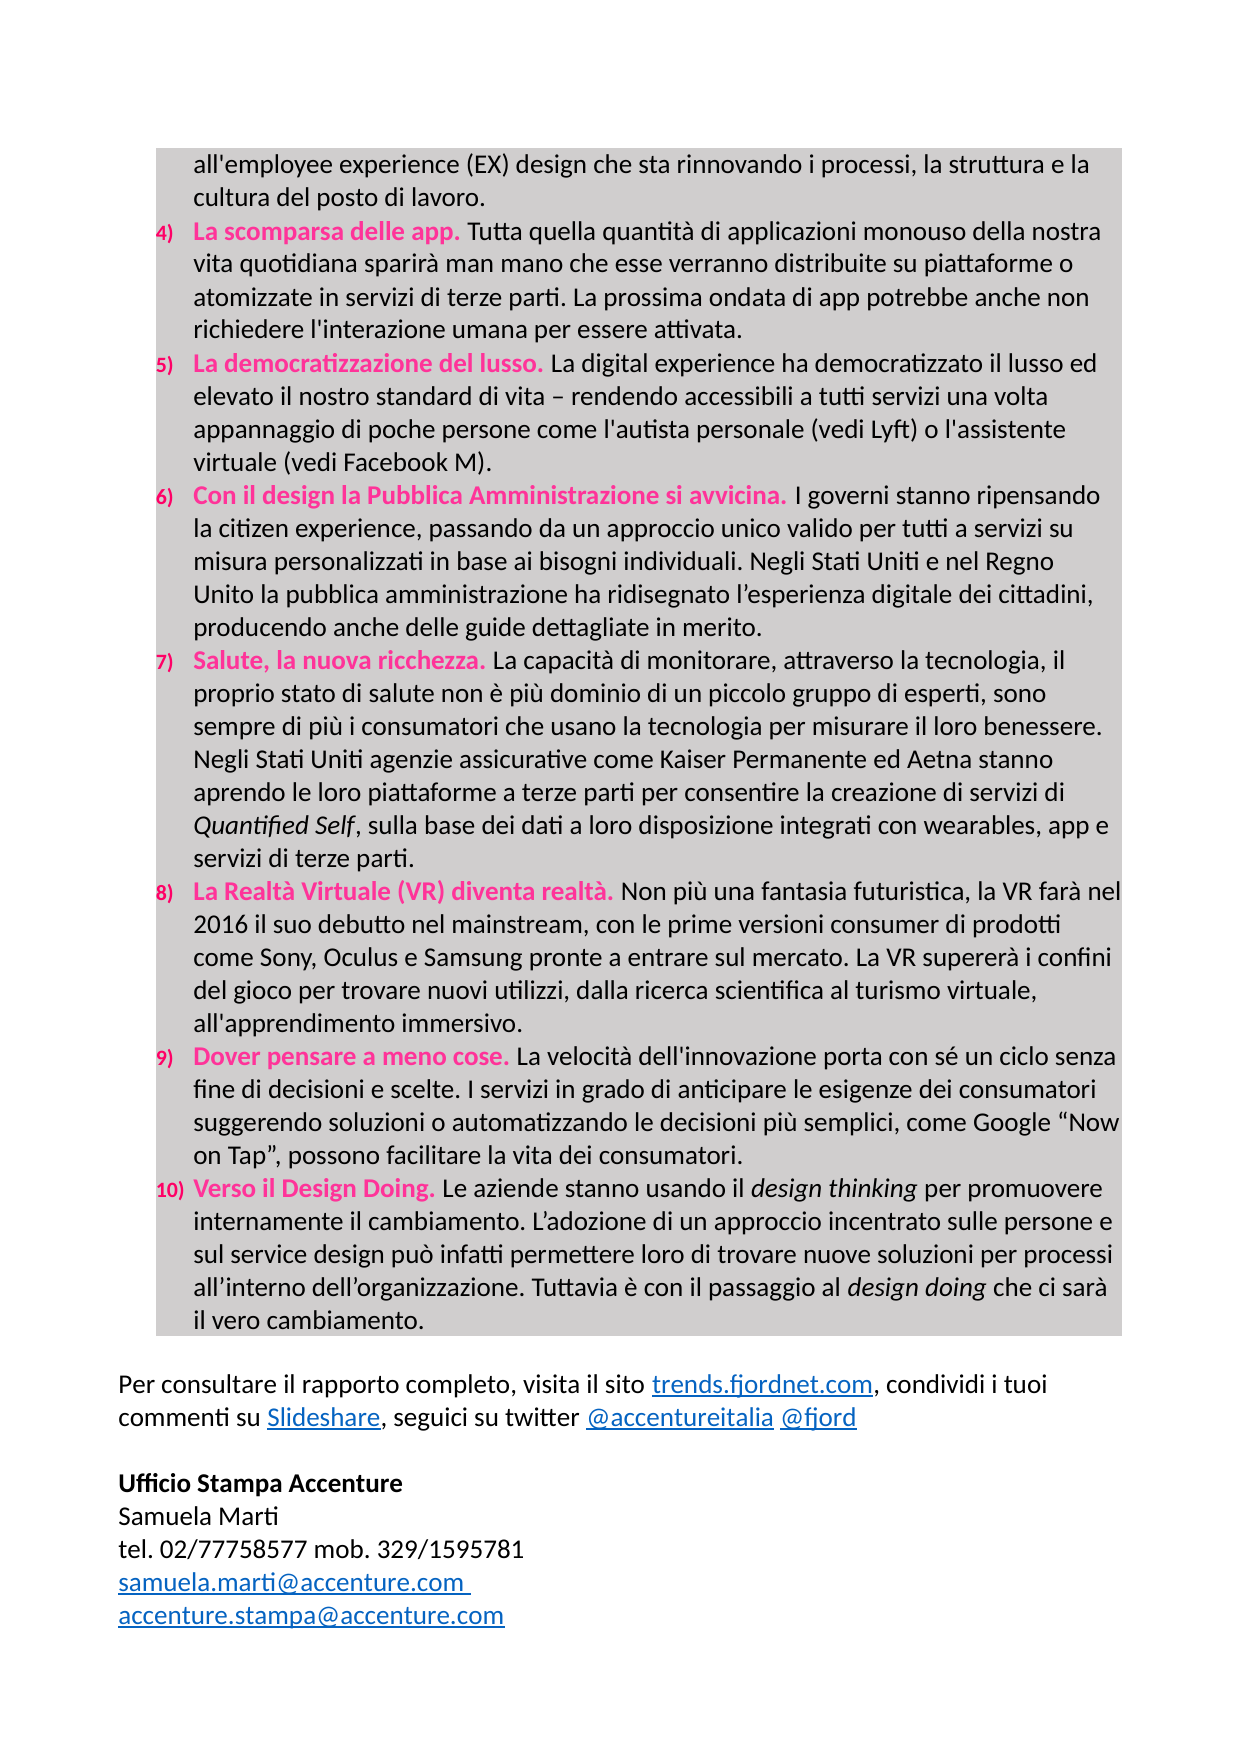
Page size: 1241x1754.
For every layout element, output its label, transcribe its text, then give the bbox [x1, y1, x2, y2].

text tel. 02/77758577 mob. 329/1595781 [118, 1532, 1122, 1565]
text Samuela Marti [118, 1499, 1122, 1532]
list La democratizzazione del lusso. La digital experience ha democratizzato il lusso ed elevato il nostro standard di vita – rendendo accessibili a tutti servizi una volta appannaggio di poche persone come l'autista personale (vedi Lyft) o l'assistente virtuale (vedi Facebook M). [156, 346, 1122, 478]
list La scomparsa delle app. Tutta quella quantità di applicazioni monouso della nostra vita quotidiana sparirà man mano che esse verranno distribuite su piattaforme o atomizzate in servizi di terze parti. La prossima ondata di app potrebbe anche non richiedere l'interazione umana per essere attivata. [156, 214, 1122, 346]
text accenture.stampa@accenture.com [118, 1598, 1122, 1631]
list Dover pensare a meno cose. La velocità dell'innovazione porta con sé un ciclo senza fine di decisioni e scelte. I servizi in grado di anticipare le esigenze dei consumatori suggerendo soluzioni o automatizzando le decisioni più semplici, come Google “Now on Tap”, possono facilitare la vita dei consumatori. [156, 1039, 1122, 1171]
list Verso il Design Doing. Le aziende stanno usando il design thinking per promuovere internamente il cambiamento. L’adozione di un approccio incentrato sulle persone e sul service design può infatti permettere loro di trovare nuove soluzioni per processi all’interno dell’organizzazione. Tuttavia è con il passaggio al design doing che ci sarà il vero cambiamento. [156, 1171, 1122, 1336]
text Per consultare il rapporto completo, visita il sito trends.fjordnet.com, condividi i tuoi commenti su Slideshare, seguici su twitter @accentureitalia @fjord [118, 1367, 1122, 1433]
list Salute, la nuova ricchezza. La capacità di monitorare, attraverso la tecnologia, il proprio stato di salute non è più dominio di un piccolo gruppo di esperti, sono sempre di più i consumatori che usano la tecnologia per misurare il loro benessere. Negli Stati Uniti agenzie assicurative come Kaiser Permanente ed Aetna stanno aprendo le loro piattaforme a terze parti per consentire la creazione di servizi di Quantified Self, sulla base dei dati a loro disposizione integrati con wearables, app e servizi di terze parti. [156, 643, 1122, 874]
list La Realtà Virtuale (VR) diventa realtà. Non più una fantasia futuristica, la VR farà nel 2016 il suo debutto nel mainstream, con le prime versioni consumer di prodotti come Sony, Oculus e Samsung pronte a entrare sul mercato. La VR supererà i confini del gioco per trovare nuovi utilizzi, dalla ricerca scientifica al turismo virtuale, all'apprendimento immersivo. [156, 874, 1122, 1039]
text Ufficio Stampa Accenture [118, 1466, 1122, 1499]
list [156, 148, 1122, 214]
list Con il design la Pubblica Amministrazione si avvicina. I governi stanno ripensando la citizen experience, passando da un approccio unico valido per tutti a servizi su misura personalizzati in base ai bisogni individuali. Negli Stati Uniti e nel Regno Unito la pubblica amministrazione ha ridisegnato l’esperienza digitale dei cittadini, producendo anche delle guide dettagliate in merito. [156, 478, 1122, 643]
text samuela.marti@accenture.com [118, 1565, 1122, 1598]
